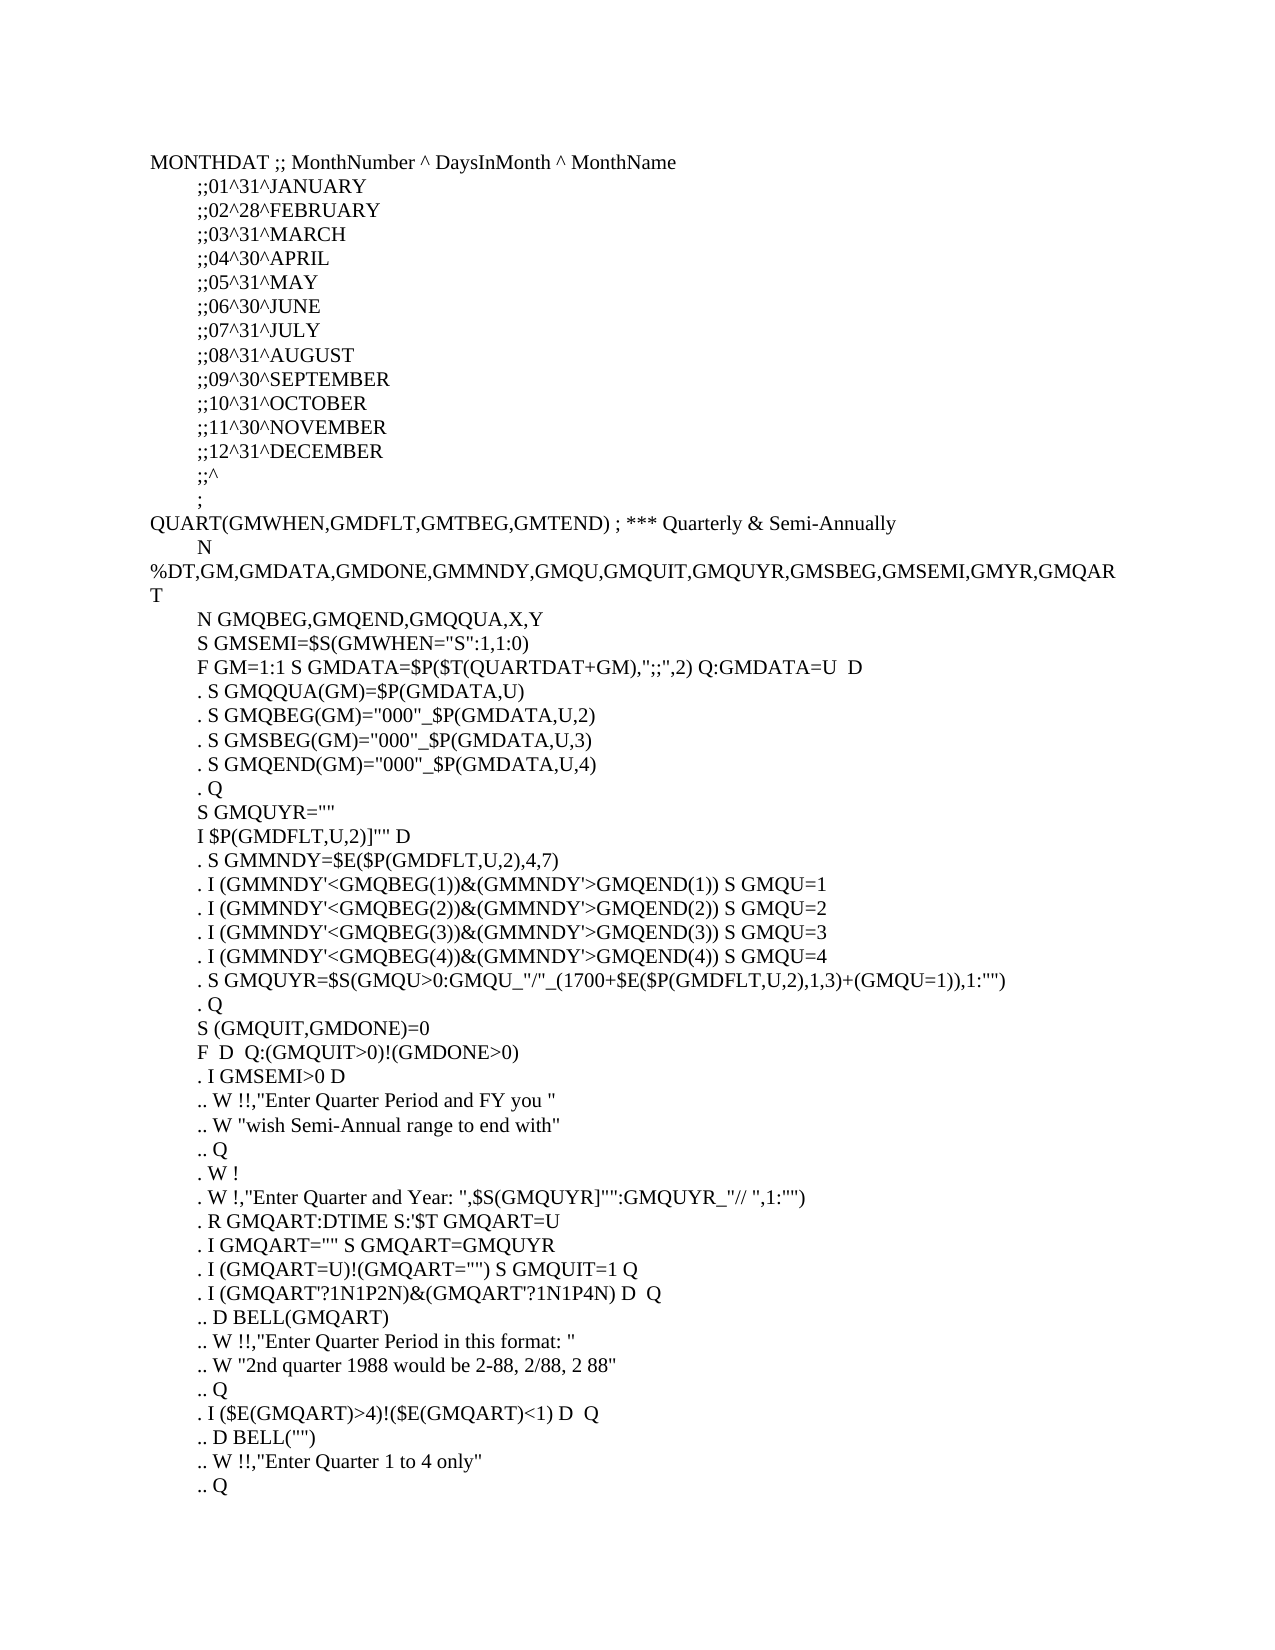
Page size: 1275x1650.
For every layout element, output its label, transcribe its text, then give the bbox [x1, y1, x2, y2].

text . S GMMNDY=$E($P(GMDFLT,U,2),4,7) [150, 848, 1125, 872]
text ;;10^31^OCTOBER [150, 391, 1125, 415]
text QUART(GMWHEN,GMDFLT,GMTBEG,GMTEND) ; *** Quarterly & Semi-Annually [150, 511, 1125, 535]
text .. Q [150, 1377, 1125, 1401]
text .. W !!,"Enter Quarter Period in this format: " [150, 1329, 1125, 1353]
text N GMQBEG,GMQEND,GMQQUA,X,Y [150, 607, 1125, 631]
text . S GMQEND(GM)="000"_$P(GMDATA,U,4) [150, 752, 1125, 776]
text ;;04^30^APRIL [150, 246, 1125, 270]
text . I (GMMNDY'<GMQBEG(1))&(GMMNDY'>GMQEND(1)) S GMQU=1 [150, 872, 1125, 896]
text . I GMQART="" S GMQART=GMQUYR [150, 1233, 1125, 1257]
text ;;11^30^NOVEMBER [150, 415, 1125, 439]
text S GMSEMI=$S(GMWHEN="S":1,1:0) [150, 631, 1125, 655]
text .. W "wish Semi-Annual range to end with" [150, 1112, 1125, 1137]
text . Q [150, 776, 1125, 800]
text ;;08^31^AUGUST [150, 342, 1125, 367]
text I $P(GMDFLT,U,2)]"" D [150, 824, 1125, 848]
text . S GMSBEG(GM)="000"_$P(GMDATA,U,3) [150, 727, 1125, 752]
text ;;07^31^JULY [150, 318, 1125, 342]
text S (GMQUIT,GMDONE)=0 [150, 1016, 1125, 1040]
text . I ($E(GMQART)>4)!($E(GMQART)<1) D Q [150, 1401, 1125, 1425]
text ;;05^31^MAY [150, 270, 1125, 294]
text .. D BELL(GMQART) [150, 1305, 1125, 1329]
text .. Q [150, 1473, 1125, 1497]
text .. W !!,"Enter Quarter Period and FY you " [150, 1088, 1125, 1112]
text . S GMQBEG(GM)="000"_$P(GMDATA,U,2) [150, 703, 1125, 727]
text S GMQUYR="" [150, 800, 1125, 824]
text . I (GMMNDY'<GMQBEG(4))&(GMMNDY'>GMQEND(4)) S GMQU=4 [150, 944, 1125, 968]
text . Q [150, 992, 1125, 1016]
text . I (GMMNDY'<GMQBEG(2))&(GMMNDY'>GMQEND(2)) S GMQU=2 [150, 896, 1125, 920]
text .. Q [150, 1137, 1125, 1161]
text . R GMQART:DTIME S:'$T GMQART=U [150, 1209, 1125, 1233]
text . I GMSEMI>0 D [150, 1064, 1125, 1088]
text .. W !!,"Enter Quarter 1 to 4 only" [150, 1449, 1125, 1473]
text . S GMQQUA(GM)=$P(GMDATA,U) [150, 679, 1125, 703]
text F D Q:(GMQUIT>0)!(GMDONE>0) [150, 1040, 1125, 1064]
text . S GMQUYR=$S(GMQU>0:GMQU_"/"_(1700+$E($P(GMDFLT,U,2),1,3)+(GMQU=1)),1:"") [150, 968, 1125, 992]
text ;;06^30^JUNE [150, 294, 1125, 318]
text . I (GMQART'?1N1P2N)&(GMQART'?1N1P4N) D Q [150, 1281, 1125, 1305]
text ;;12^31^DECEMBER [150, 439, 1125, 463]
text F GM=1:1 S GMDATA=$P($T(QUARTDAT+GM),";;",2) Q:GMDATA=U D [150, 655, 1125, 679]
text .. D BELL("") [150, 1425, 1125, 1449]
text ;;02^28^FEBRUARY [150, 198, 1125, 222]
text . W ! [150, 1161, 1125, 1185]
text MONTHDAT ;; MonthNumber ^ DaysInMonth ^ MonthName [150, 150, 1125, 174]
text ;;03^31^MARCH [150, 222, 1125, 246]
text . I (GMMNDY'<GMQBEG(3))&(GMMNDY'>GMQEND(3)) S GMQU=3 [150, 920, 1125, 944]
text . I (GMQART=U)!(GMQART="") S GMQUIT=1 Q [150, 1257, 1125, 1281]
text N %DT,GM,GMDATA,GMDONE,GMMNDY,GMQU,GMQUIT,GMQUYR,GMSBEG,GMSEMI,GMYR,GMQART [150, 535, 1125, 607]
text ;;^ [150, 463, 1125, 487]
text ; [150, 487, 1125, 511]
text ;;09^30^SEPTEMBER [150, 367, 1125, 391]
text .. W "2nd quarter 1988 would be 2-88, 2/88, 2 88" [150, 1353, 1125, 1377]
text . W !,"Enter Quarter and Year: ",$S(GMQUYR]"":GMQUYR_"// ",1:"") [150, 1185, 1125, 1209]
text ;;01^31^JANUARY [150, 174, 1125, 198]
